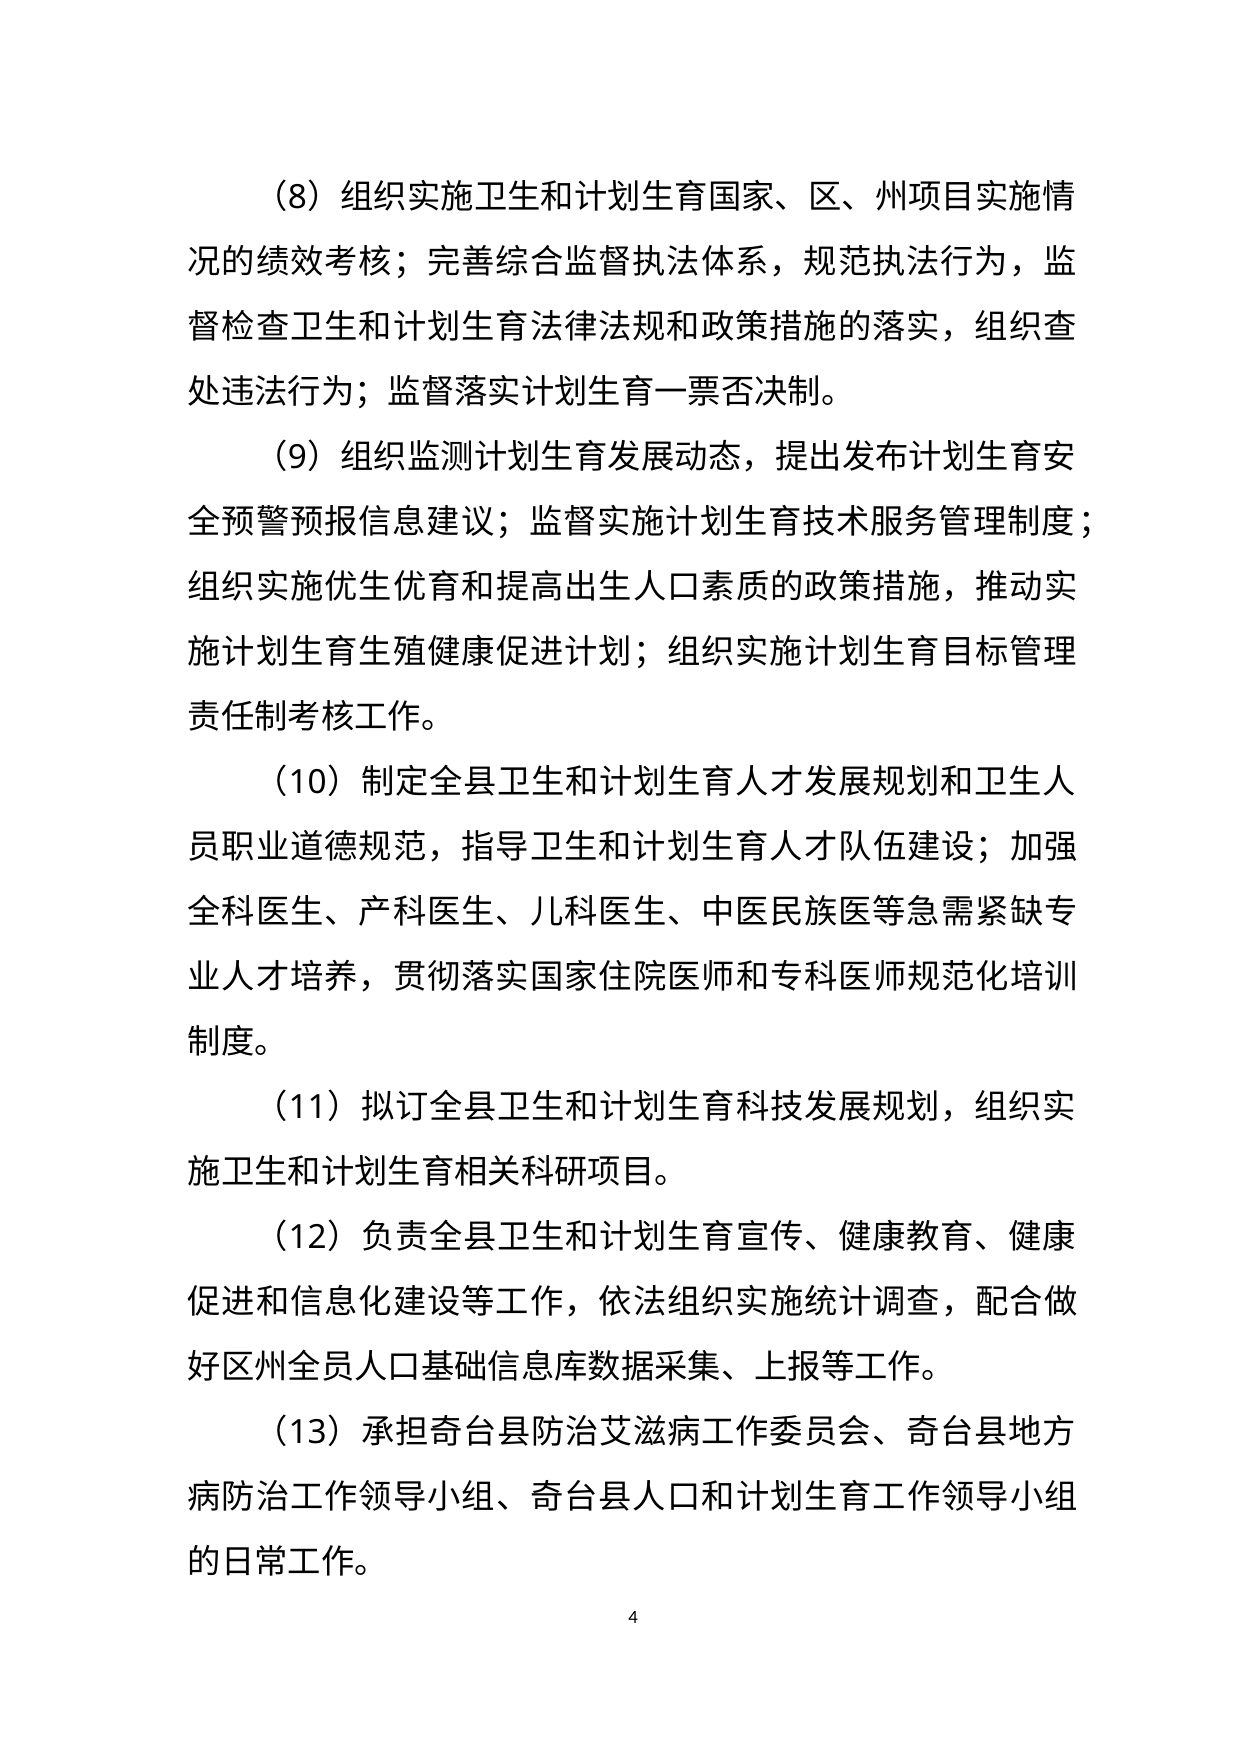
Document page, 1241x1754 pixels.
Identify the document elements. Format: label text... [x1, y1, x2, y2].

text （13）承担奇台县防治艾滋病工作委员会、奇台县地方病防治工作领导小组、奇台县人口和计划生育工作领导小组的日常工作。 [187, 1397, 1078, 1592]
text （10）制定全县卫生和计划生育人才发展规划和卫生人员职业道德规范，指导卫生和计划生育人才队伍建设；加强全科医生、产科医生、儿科医生、中医民族医等急需紧缺专业人才培养，贯彻落实国家住院医师和专科医师规范化培训制度。 [187, 747, 1078, 1072]
text （12）负责全县卫生和计划生育宣传、健康教育、健康促进和信息化建设等工作，依法组织实施统计调查，配合做好区州全员人口基础信息库数据采集、上报等工作。 [187, 1202, 1078, 1397]
text （8）组织实施卫生和计划生育国家、区、州项目实施情况的绩效考核；完善综合监督执法体系，规范执法行为，监督检查卫生和计划生育法律法规和政策措施的落实，组织查处违法行为；监督落实计划生育一票否决制。 [187, 162, 1078, 422]
text （9）组织监测计划生育发展动态，提出发布计划生育安全预警预报信息建议；监督实施计划生育技术服务管理制度；组织实施优生优育和提高出生人口素质的政策措施，推动实施计划生育生殖健康促进计划；组织实施计划生育目标管理责任制考核工作。 [187, 422, 1078, 747]
text （11）拟订全县卫生和计划生育科技发展规划，组织实施卫生和计划生育相关科研项目。 [187, 1072, 1078, 1202]
